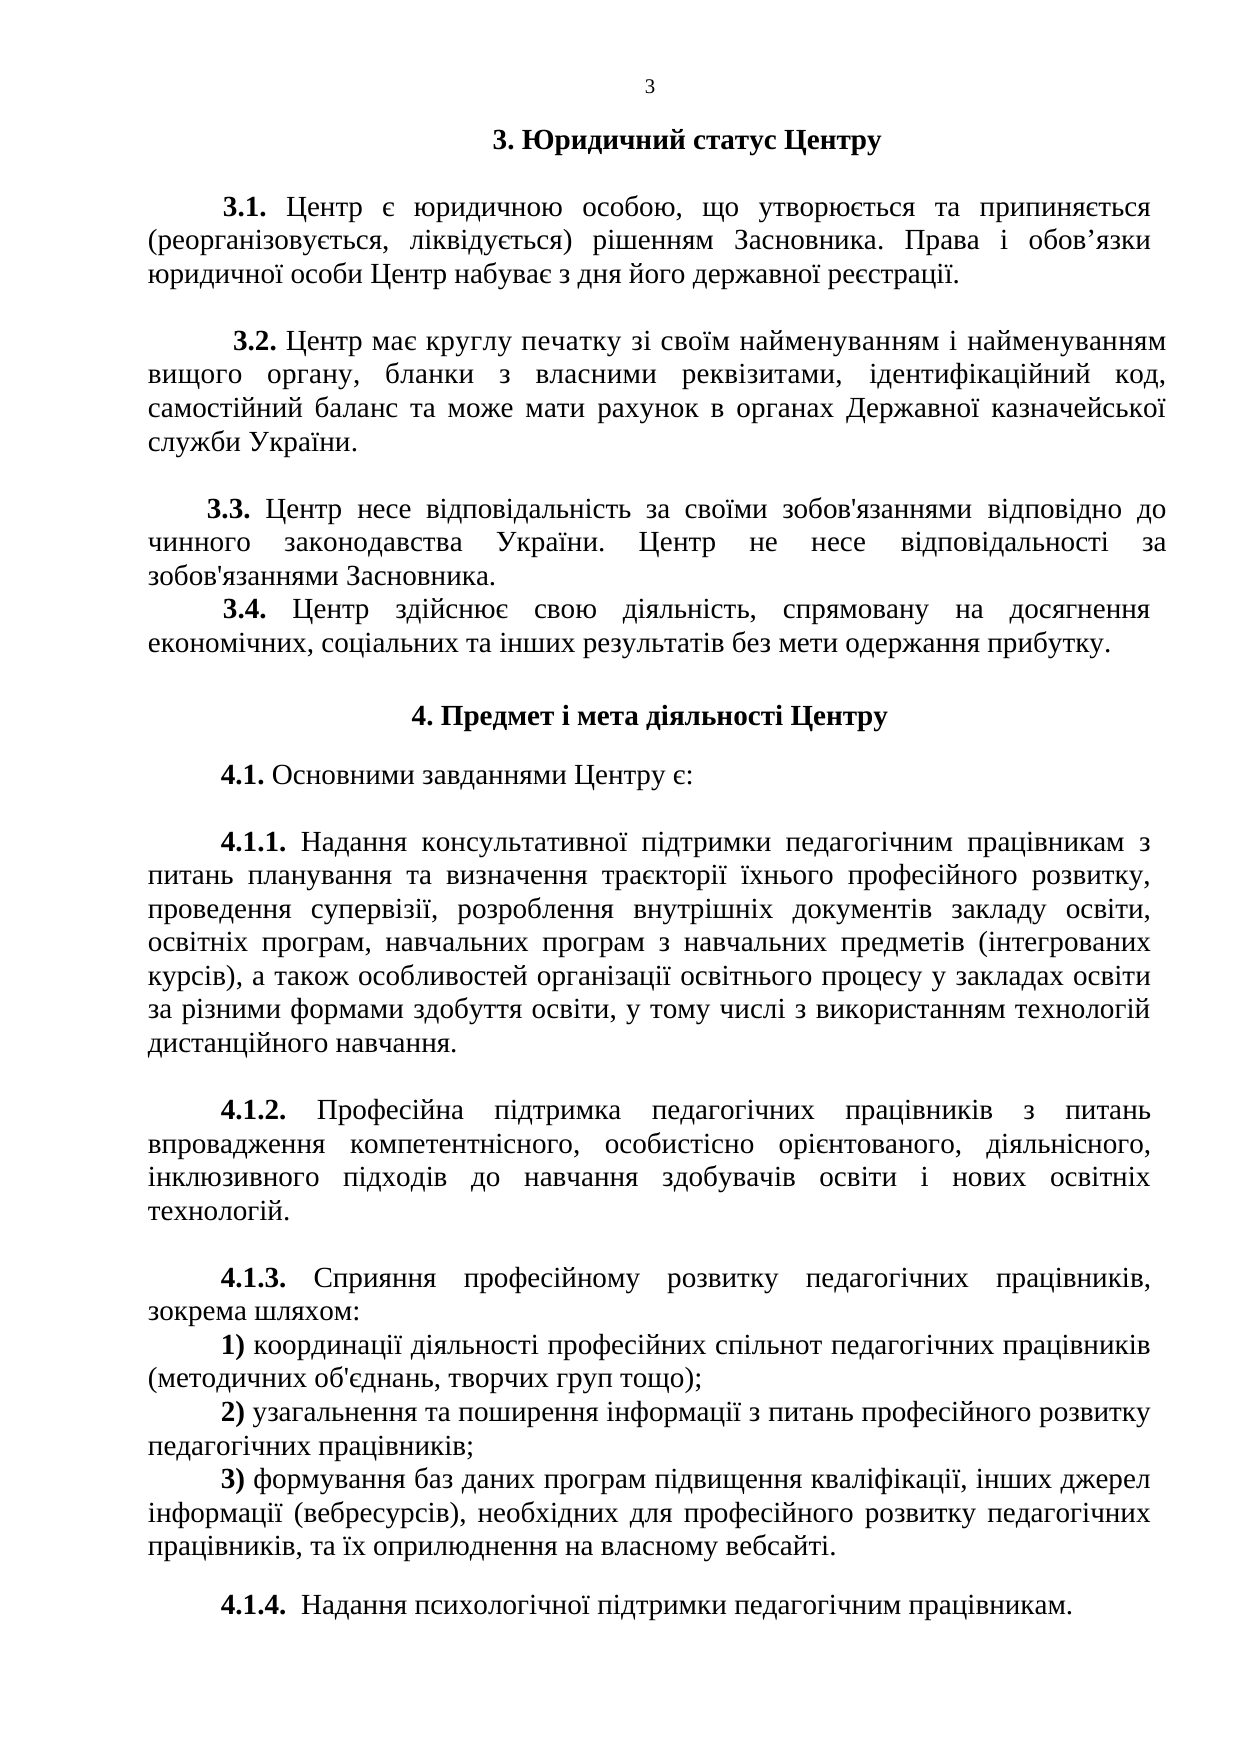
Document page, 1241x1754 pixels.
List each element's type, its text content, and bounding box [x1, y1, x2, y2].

text 4.1.4. Надання психологічної підтримки педагогічним працівникам. [148, 1587, 1152, 1620]
text 3.2. Центр має круглу печатку зі своїм найменуванням і найменуванням вищого органу, бланки з власними реквізитами, ідентифікаційний код, самостійний баланс та може мати рахунок в органах Державної казначейської служби України. [148, 323, 1167, 457]
text 3.3. Центр несе відповідальність за своїми зобов'язаннями відповідно до чинного законодавства України. Центр не несе відповідальності за зобов'язаннями Засновника. [148, 491, 1167, 591]
text 2) узагальнення та поширення інформації з питань професійного розвитку педагогічних працівників; [148, 1394, 1152, 1461]
text 1) координації діяльності професійних спільнот педагогічних працівників (методичних об'єднань, творчих груп тощо); [148, 1327, 1152, 1394]
text 4.1.3. Сприяння професійному розвитку педагогічних працівників, зокрема шляхом: [148, 1260, 1152, 1327]
text 4.1.1. Надання консультативної підтримки педагогічним працівникам з питань планування та визначення траєкторії їхнього професійного розвитку, проведення супервізії, розроблення внутрішніх документів закладу освіти, освітніх програм, навчальних програм з навчальних предметів (інтегрованих курсів), а також особливостей організації освітнього процесу у закладах освіти за різними формами здобуття освіти, у тому числі з використанням технологій дистанційного навчання. [148, 824, 1152, 1059]
text 4.1.2. Професійна підтримка педагогічних працівників з питань впровадження компетентнісного, особистісно орієнтованого, діяльнісного, інклюзивного підходів до навчання здобувачів освіти і нових освітніх технологій. [148, 1092, 1152, 1226]
text 3) формування баз даних програм підвищення кваліфікації, інших джерел інформації (вебресурсів), необхідних для професійного розвитку педагогічних працівників, та їх оприлюднення на власному вебсайті. [148, 1461, 1152, 1562]
text 3. Юридичний статус Центру [148, 122, 1152, 155]
text 4.1. Основними завданнями Центру є: [148, 757, 1152, 790]
text 3.4. Центр здійснює свою діяльність, спрямовану на досягнення економічних, соціальних та інших результатів без мети одержання прибутку. [148, 591, 1152, 658]
text 4. Предмет і мета діяльності Центру [148, 698, 1152, 732]
text 3.1. Центр є юридичною особою, що утворюється та припиняється (реорганізовується, ліквідується) рішенням Засновника. Права і обов’язки юридичної особи Центр набуває з дня його державної реєстрації. [148, 189, 1152, 289]
